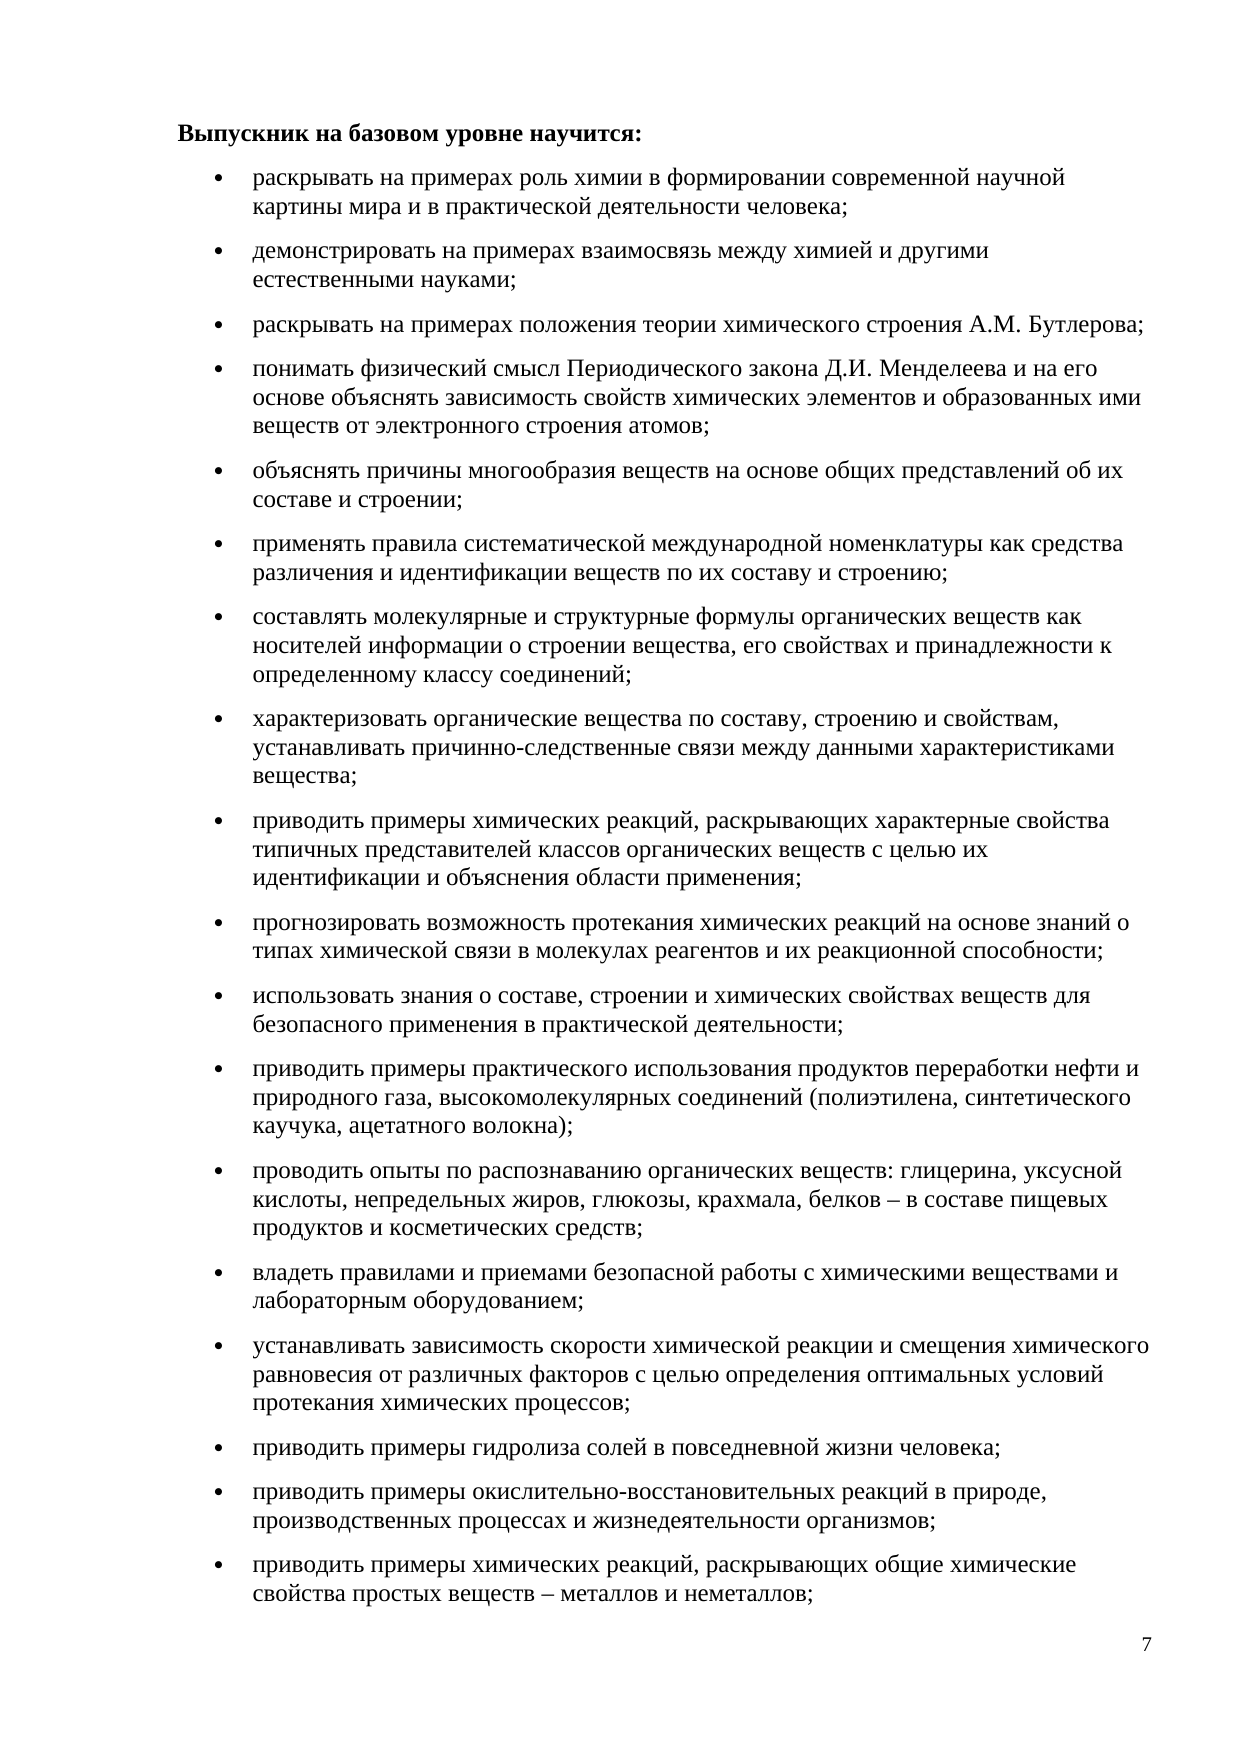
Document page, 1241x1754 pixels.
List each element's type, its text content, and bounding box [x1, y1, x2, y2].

list проводить опыты по распознаванию органических веществ: глицерина, уксусной кислоты, непредельных жиров, глюкозы, крахмала, белков – в составе пищевых продуктов и косметических средств; [215, 1155, 1152, 1241]
list объяснять причины многообразия веществ на основе общих представлений об их составе и строении; [215, 455, 1152, 512]
list использовать знания о составе, строении и химических свойствах веществ для безопасного применения в практической деятельности; [215, 980, 1152, 1037]
list приводить примеры химических реакций, раскрывающих характерные свойства типичных представителей классов органических веществ с целью их идентификации и объяснения области применения; [215, 805, 1152, 891]
list раскрывать на примерах положения теории химического строения А.М. Бутлерова; [215, 309, 1152, 337]
list устанавливать зависимость скорости химической реакции и смещения химического равновесия от различных факторов с целью определения оптимальных условий протекания химических процессов; [215, 1330, 1152, 1416]
list приводить примеры гидролиза солей в повседневной жизни человека; [215, 1432, 1152, 1461]
list составлять молекулярные и структурные формулы органических веществ как носителей информации о строении вещества, его свойствах и принадлежности к определенному классу соединений; [215, 601, 1152, 687]
list применять правила систематической международной номенклатуры как средства различения и идентификации веществ по их составу и строению; [215, 528, 1152, 586]
list раскрывать на примерах роль химии в формировании современной научной картины мира и в практической деятельности человека; [215, 162, 1152, 220]
list прогнозировать возможность протекания химических реакций на основе знаний о типах химической связи в молекулах реагентов и их реакционной способности; [215, 907, 1152, 964]
list понимать физический смысл Периодического закона Д.И. Менделеева и на его основе объяснять зависимость свойств химических элементов и образованных ими веществ от электронного строения атомов; [215, 353, 1152, 439]
list характеризовать органические вещества по составу, строению и свойствам, устанавливать причинно-следственные связи между данными характеристиками вещества; [215, 703, 1152, 789]
list приводить примеры химических реакций, раскрывающих общие химические свойства простых веществ – металлов и неметаллов; [215, 1549, 1152, 1607]
list приводить примеры окислительно-восстановительных реакций в природе, производственных процессах и жизнедеятельности организмов; [215, 1476, 1152, 1534]
list демонстрировать на примерах взаимосвязь между химией и другими естественными науками; [215, 236, 1152, 293]
text Выпускник на базовом уровне научится: [177, 118, 1152, 147]
list владеть правилами и приемами безопасной работы с химическими веществами и лабораторным оборудованием; [215, 1257, 1152, 1314]
list приводить примеры практического использования продуктов переработки нефти и природного газа, высокомолекулярных соединений (полиэтилена, синтетического каучука, ацетатного волокна); [215, 1053, 1152, 1139]
